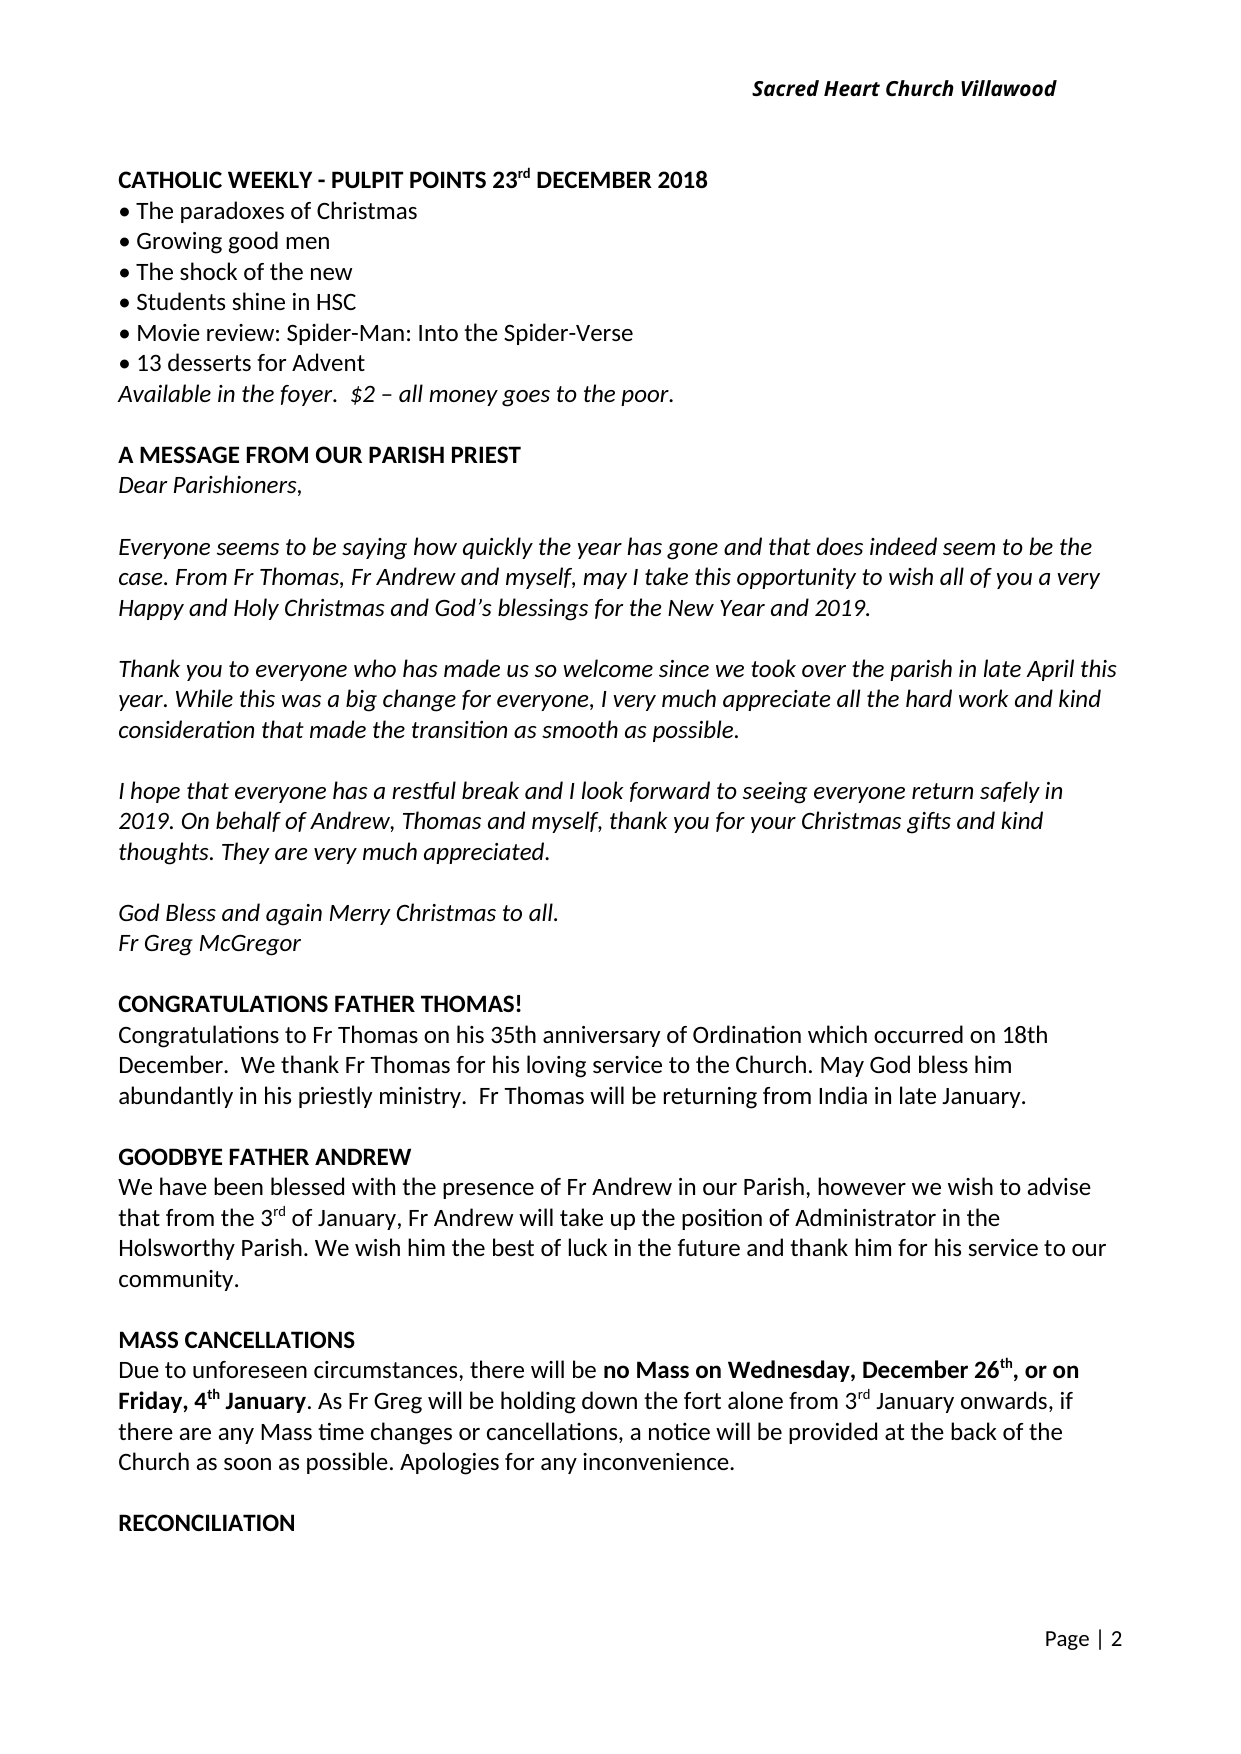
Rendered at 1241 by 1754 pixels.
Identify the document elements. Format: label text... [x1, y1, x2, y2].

text Everyone seems to be saying how quickly the year has gone and that does indeed seem to be the case. From Fr Thomas, Fr Andrew and myself, may I take this opportunity to wish all of you a very Happy and Holy Christmas and God’s blessings for the New Year and 2019. [118, 531, 1122, 622]
text Available in the foyer. $2 – all money goes to the poor. [118, 378, 1122, 408]
text A MESSAGE FROM OUR PARISH PRIEST [118, 439, 1122, 469]
text Thank you to everyone who has made us so welcome since we took over the parish in late April this year. While this was a big change for everyone, I very much appreciate all the hard work and kind consideration that made the transition as smooth as possible. [118, 653, 1122, 744]
text CONGRATULATIONS FATHER THOMAS! [118, 988, 1122, 1019]
text • The paradoxes of Christmas [118, 195, 1122, 225]
text Congratulations to Fr Thomas on his 35th anniversary of Ordination which occurred on 18th December. We thank Fr Thomas for his loving service to the Church. May God bless him abundantly in his priestly ministry. Fr Thomas will be returning from India in late January. [118, 1019, 1122, 1111]
text God Bless and again Merry Christmas to all. [118, 897, 1122, 927]
text • The shock of the new [118, 256, 1122, 286]
text CATHOLIC WEEKLY - PULPIT POINTS 23rd DECEMBER 2018 [118, 164, 1122, 195]
text GOODBYE FATHER ANDREW [118, 1141, 1122, 1172]
text RECONCILIATION [118, 1507, 1122, 1538]
text Dear Parishioners, [118, 469, 1122, 500]
text • Growing good men [118, 225, 1122, 256]
text • Movie review: Spider-Man: Into the Spider-Verse [118, 317, 1122, 347]
text MASS CANCELLATIONS [118, 1324, 1122, 1355]
text • 13 desserts for Advent [118, 347, 1122, 378]
text We have been blessed with the presence of Fr Andrew in our Parish, however we wish to advise that from the 3rd of January, Fr Andrew will take up the position of Administrator in the Holsworthy Parish. We wish him the best of luck in the future and thank him for his service to our community. [118, 1172, 1122, 1294]
text I hope that everyone has a restful break and I look forward to seeing everyone return safely in 2019. On behalf of Andrew, Thomas and myself, thank you for your Christmas gifts and kind thoughts. They are very much appreciated. [118, 775, 1122, 866]
text • Students shine in HSC [118, 286, 1122, 317]
text Due to unforeseen circumstances, there will be no Mass on Wednesday, December 26th, or on Friday, 4th January. As Fr Greg will be holding down the fort alone from 3rd January onwards, if there are any Mass time changes or cancellations, a notice will be provided at the back of the Church as soon as possible. Apologies for any inconvenience. [118, 1355, 1122, 1477]
text Fr Greg McGregor [118, 927, 1122, 958]
